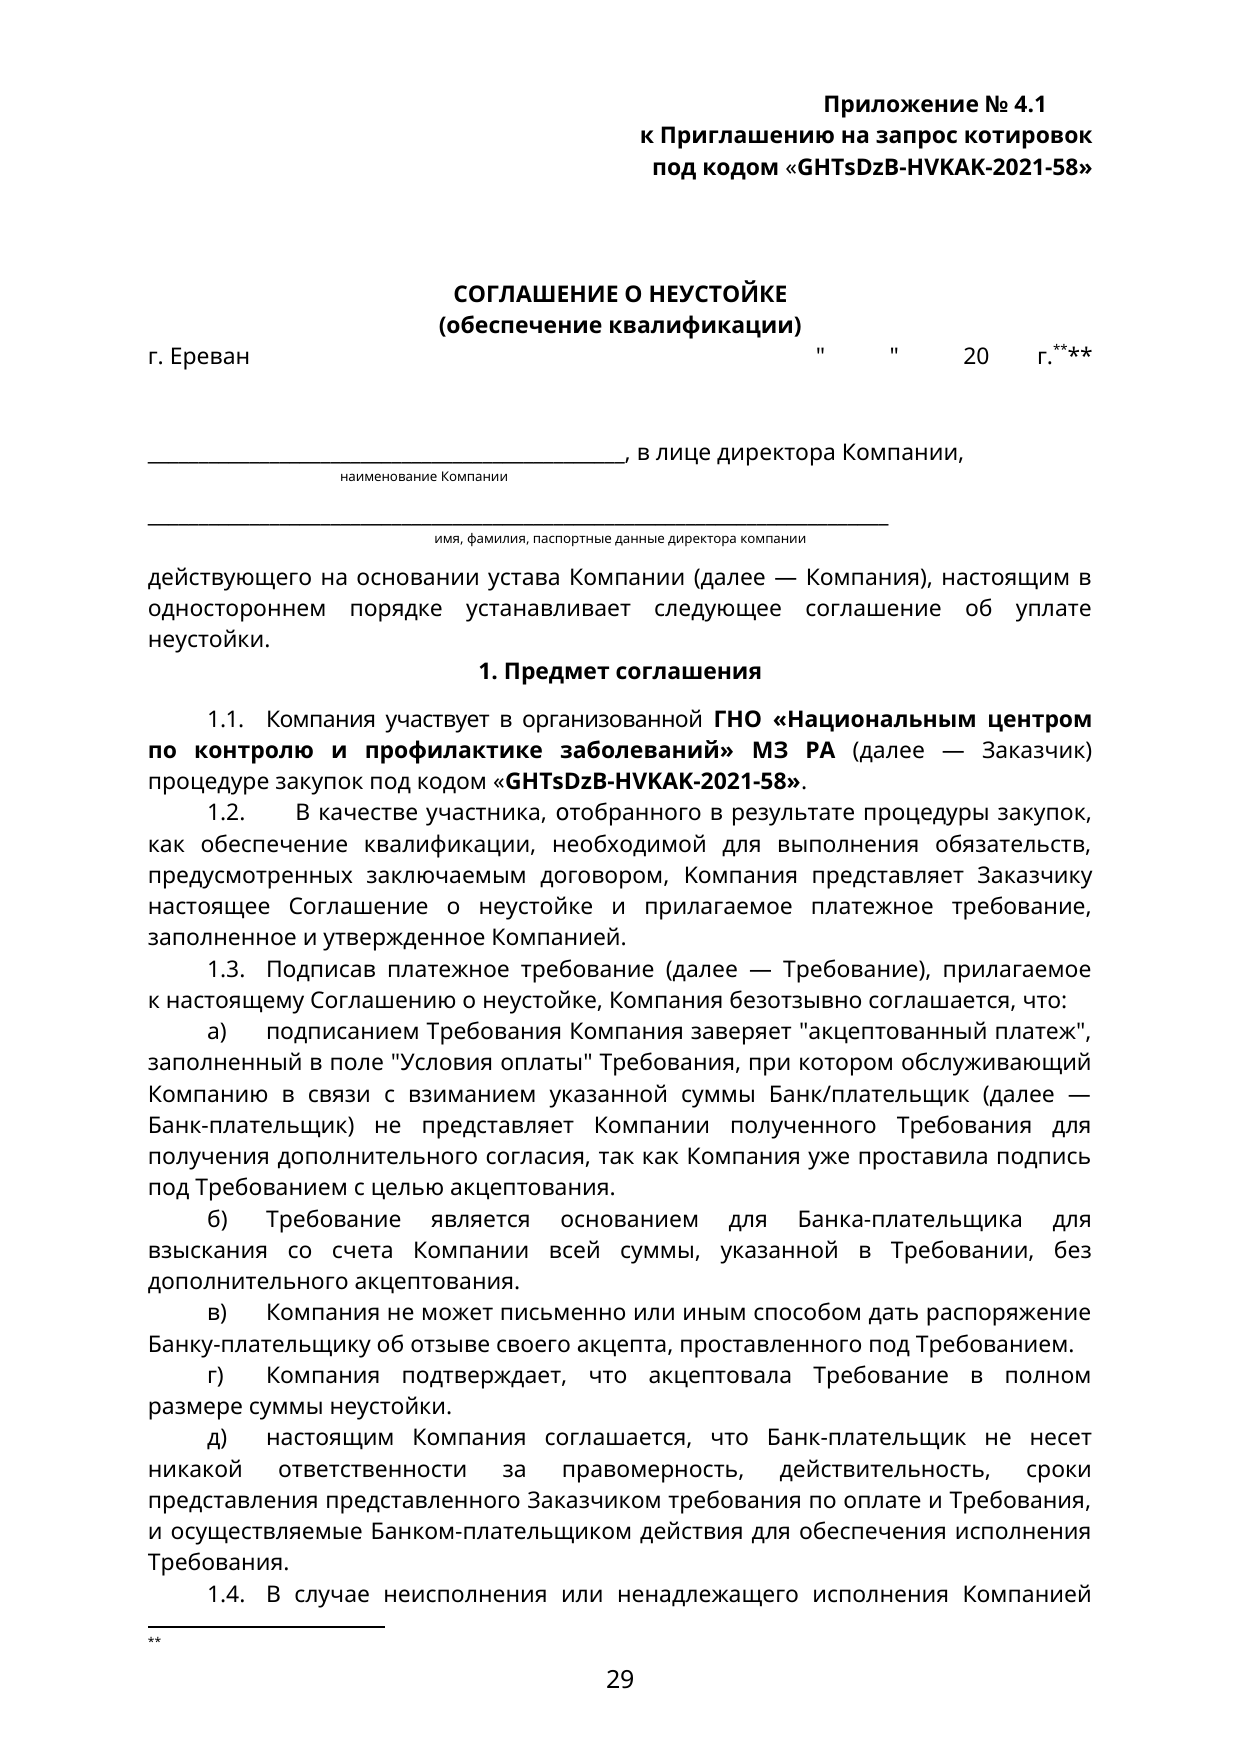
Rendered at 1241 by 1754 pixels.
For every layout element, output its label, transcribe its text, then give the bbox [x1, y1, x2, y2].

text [148, 1577, 1092, 1609]
text а) подписанием Требования Компания заверяет "акцептованный платеж", заполненный в поле "Условия оплаты" Требования, при котором обслуживающий Компанию в связи с взиманием указанной суммы Банк/плательщик (далее — Банк-плательщик) не представляет Компании полученного Требования для получения дополнительного согласия, так как Компания уже проставила подпись под Требованием с целью акцептования. [148, 1015, 1092, 1202]
text действующего на основании устава Компании (далее — Компания), настоящим в одностороннем порядке устанавливает следующее соглашение об уплате неустойки. [148, 561, 1092, 654]
text (обеспечение квалификации) [148, 309, 1092, 340]
text Приложение № 4.1 [148, 88, 1092, 119]
text д) настоящим Компания соглашается, что Банк-плательщик не несет никакой ответственности за правомерность, действительность, сроки представления представленного Заказчиком требования по оплате и Требования, и осуществляемые Банком-плательщиком действия для обеспечения исполнения Требования. [148, 1421, 1092, 1577]
text 1.1. Компания участвует в организованной ГНО «Национальным центром по контролю и профилактике заболеваний» МЗ РА (далее — Заказчик) процедуре закупок под кодом «GHTsDzB-HVKAK-2021-58». [148, 702, 1092, 796]
text к Приглашению на запрос котировок под кодом «GHTsDzB-HVKAK-2021-58» [148, 119, 1092, 182]
text 1.3. Подписав платежное требование (далее — Требование), прилагаемое к настоящему Соглашению о неустойке, Компания безотзывно соглашается, что: [148, 952, 1092, 1015]
text имя, фамилия, паспортные данные директора компании [148, 529, 1092, 561]
text _______________________________________________, в лице директора Компании, [148, 436, 1092, 467]
text СОГЛАШЕНИЕ О НЕУСТОЙКЕ [148, 277, 1092, 309]
text б) Требование является основанием для Банка-плательщика для взыскания со счета Компании всей суммы, указанной в Требовании, без дополнительного акцептования. [148, 1202, 1092, 1296]
table_header г. Ереван [136, 340, 635, 388]
text в) Компания не может письменно или иным способом дать распоряжение Банку-плательщику об отзыве своего акцепта, проставленного под Требованием. [148, 1296, 1092, 1359]
text _________________________________________________________________________ [148, 498, 1092, 529]
table_header " " 20 г.** [635, 340, 1104, 388]
text наименование Компании [340, 467, 1092, 498]
text 1.2. В качестве участника, օтобранного в результате процедуры закупок, как обеспечение квалификации, необходимой для выполнения обязательств, предусмотренных заключаемым договором, Kомпания представляет Заказчику настоящее Соглашение о неустойке и прилагаемое платежное требование, заполненное и утвержденное Компанией. [148, 796, 1092, 952]
text г) Компания подтверждает, что акцептовала Требование в полном размере суммы неустойки. [148, 1359, 1092, 1421]
text 1. Предмет соглашения [148, 654, 1092, 686]
